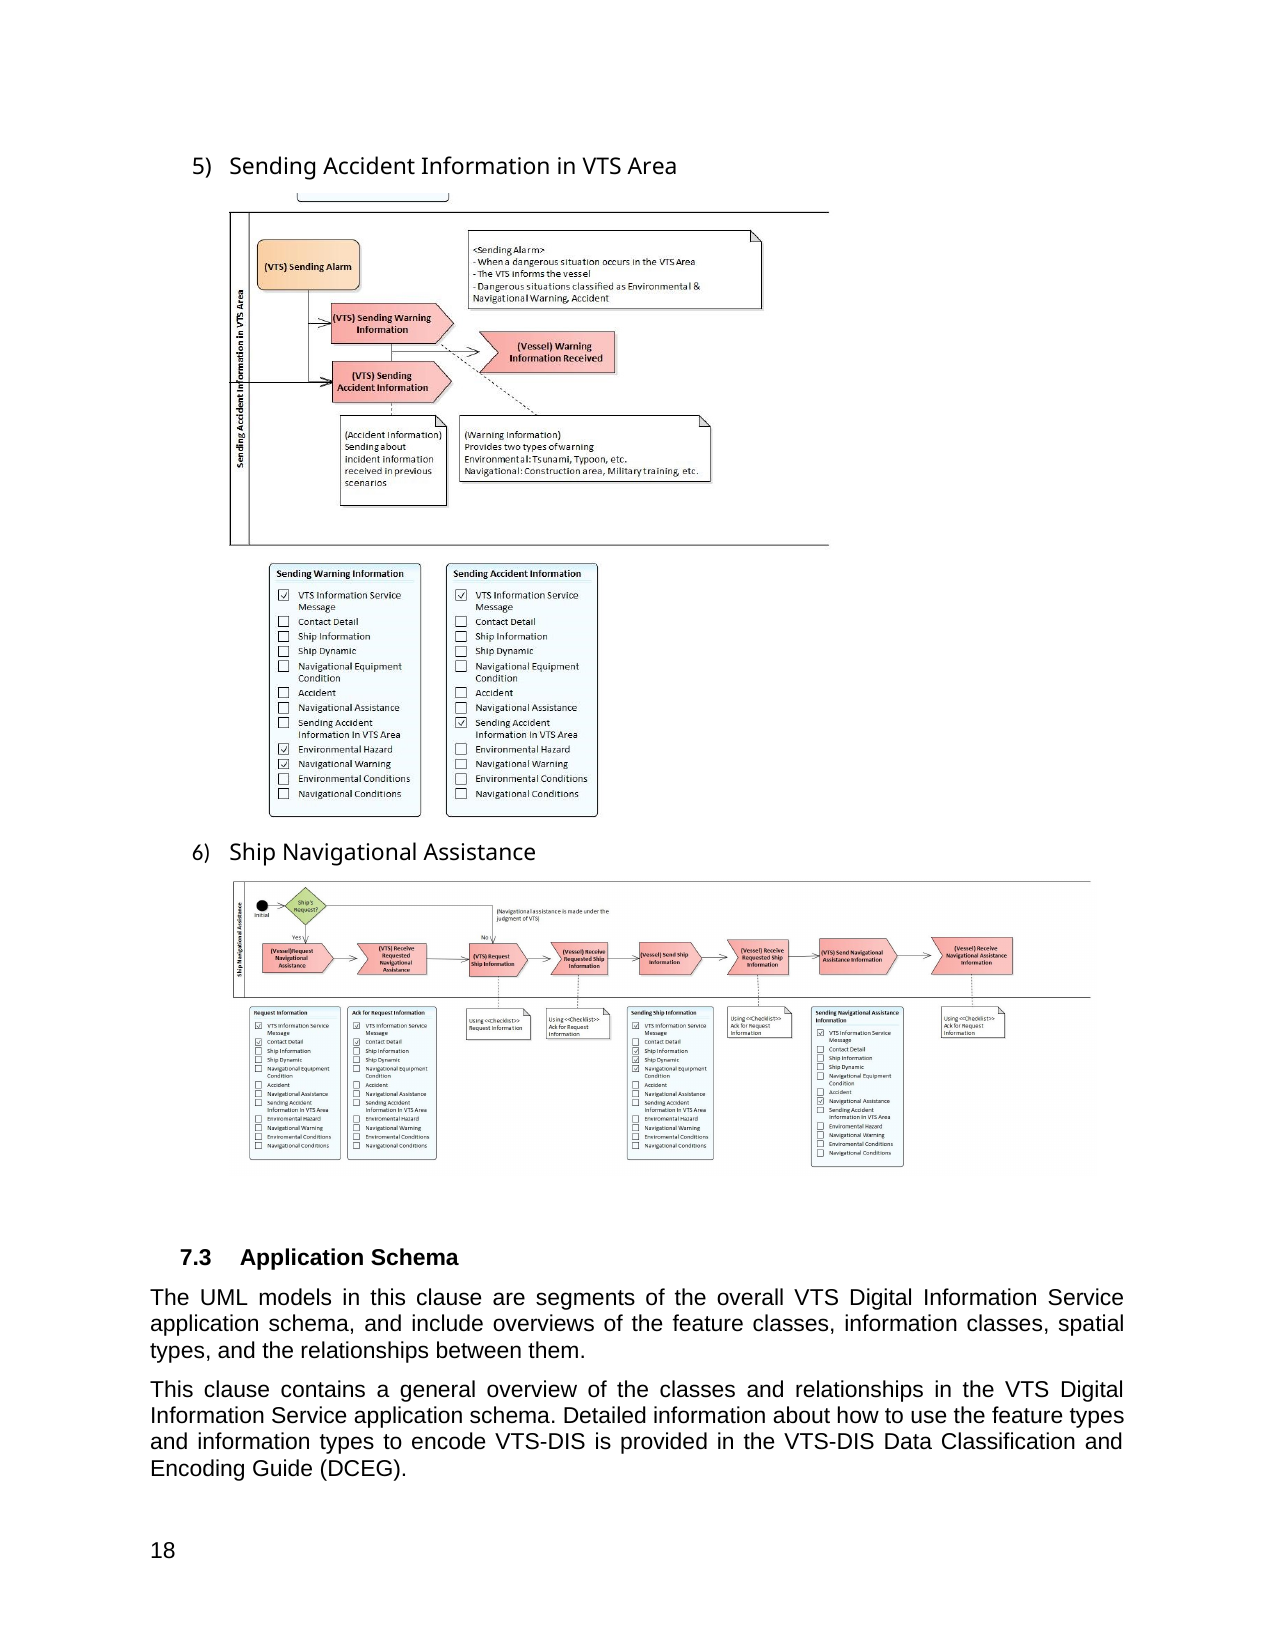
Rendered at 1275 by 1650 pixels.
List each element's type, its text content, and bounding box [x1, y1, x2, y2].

picture [229, 193, 834, 824]
text The UML models in this clause are segments of the overall VTS Digital Information Service application schema, and include overviews of the feature classes, information classes, spatial types, and the relationships between them. [150, 1284, 1125, 1363]
list Sending Accident Information in VTS Area [192, 150, 1125, 181]
text This clause contains a general overview of the classes and relationships in the VTS Digital Information Service application schema. Detailed information about how to use the feature types and information types to encode VTS-DIS is provided in the VTS-DIS Data Classification and Encoding Guide (DCEG). [150, 1376, 1125, 1481]
list Ship Navigational Assistance [192, 836, 1125, 867]
subtitle Application Schema [179, 1244, 1125, 1270]
picture [229, 879, 1097, 1176]
